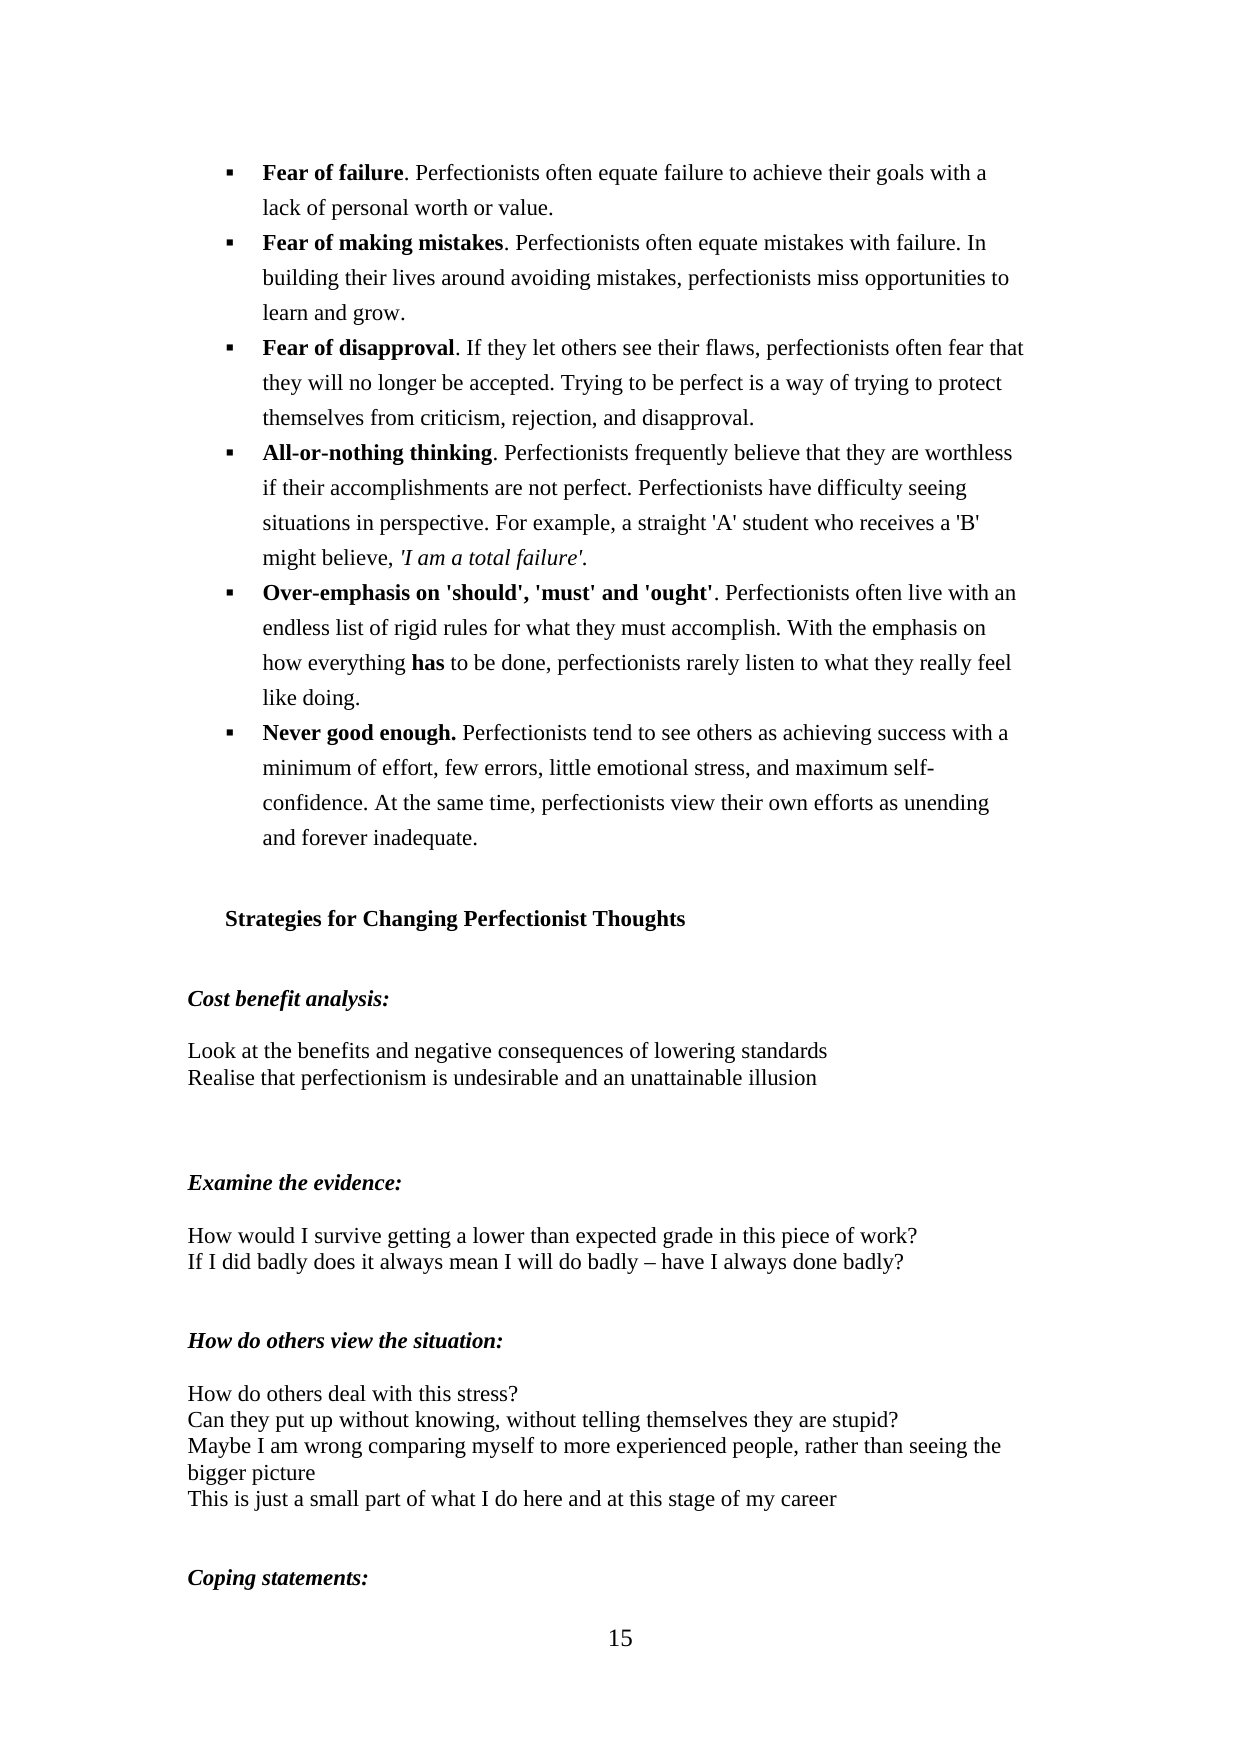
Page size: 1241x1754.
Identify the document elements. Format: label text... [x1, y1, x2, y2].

text Realise that perfectionism is undesirable and an unattainable illusion [187, 1064, 1053, 1090]
text If I did badly does it always mean I will do badly – have I always done badly? [187, 1248, 1053, 1274]
text Can they put up without knowing, without telling themselves they are stupid? [187, 1406, 1053, 1433]
text How would I survive getting a lower than expected grade in this piece of work? [187, 1222, 1053, 1248]
list Fear of failure. Perfectionists often equate failure to achieve their goals with a lack of personal worth or value. [225, 150, 1028, 220]
text Coping statements: [187, 1564, 1053, 1591]
text Examine the evidence: [187, 1169, 1053, 1195]
list Fear of making mistakes. Perfectionists often equate mistakes with failure. In building their lives around avoiding mistakes, perfectionists miss opportunities to learn and grow. [225, 220, 1028, 325]
text Look at the benefits and negative consequences of lowering standards [187, 1037, 1053, 1064]
text Strategies for Changing Perfectionist Thoughts [225, 906, 1053, 932]
text How do others view the situation: [187, 1327, 1053, 1353]
text This is just a small part of what I do here and at this stage of my career [187, 1485, 1053, 1512]
text Maybe I am wrong comparing myself to more experienced people, rather than seeing the bigger picture [187, 1433, 1053, 1485]
list Never good enough. Perfectionists tend to see others as achieving success with a minimum of effort, few errors, little emotional stress, and maximum self-confidence. At the same time, perfectionists view their own efforts as unending and forever inadequate. [225, 710, 1028, 850]
list All-or-nothing thinking. Perfectionists frequently believe that they are worthless if their accomplishments are not perfect. Perfectionists have difficulty seeing situations in perspective. For example, a straight 'A' student who receives a 'B' might believe, 'I am a total failure'. [225, 430, 1028, 570]
list Over-emphasis on 'should', 'must' and 'ought'. Perfectionists often live with an endless list of rigid rules for what they must accomplish. With the emphasis on how everything has to be done, perfectionists rarely listen to what they really feel like doing. [225, 570, 1028, 710]
text How do others deal with this stress? [187, 1380, 1053, 1406]
list Fear of disapproval. If they let others see their flaws, perfectionists often fear that they will no longer be accepted. Trying to be perfect is a way of trying to protect themselves from criticism, rejection, and disapproval. [225, 325, 1028, 430]
text Cost benefit analysis: [187, 984, 1053, 1011]
